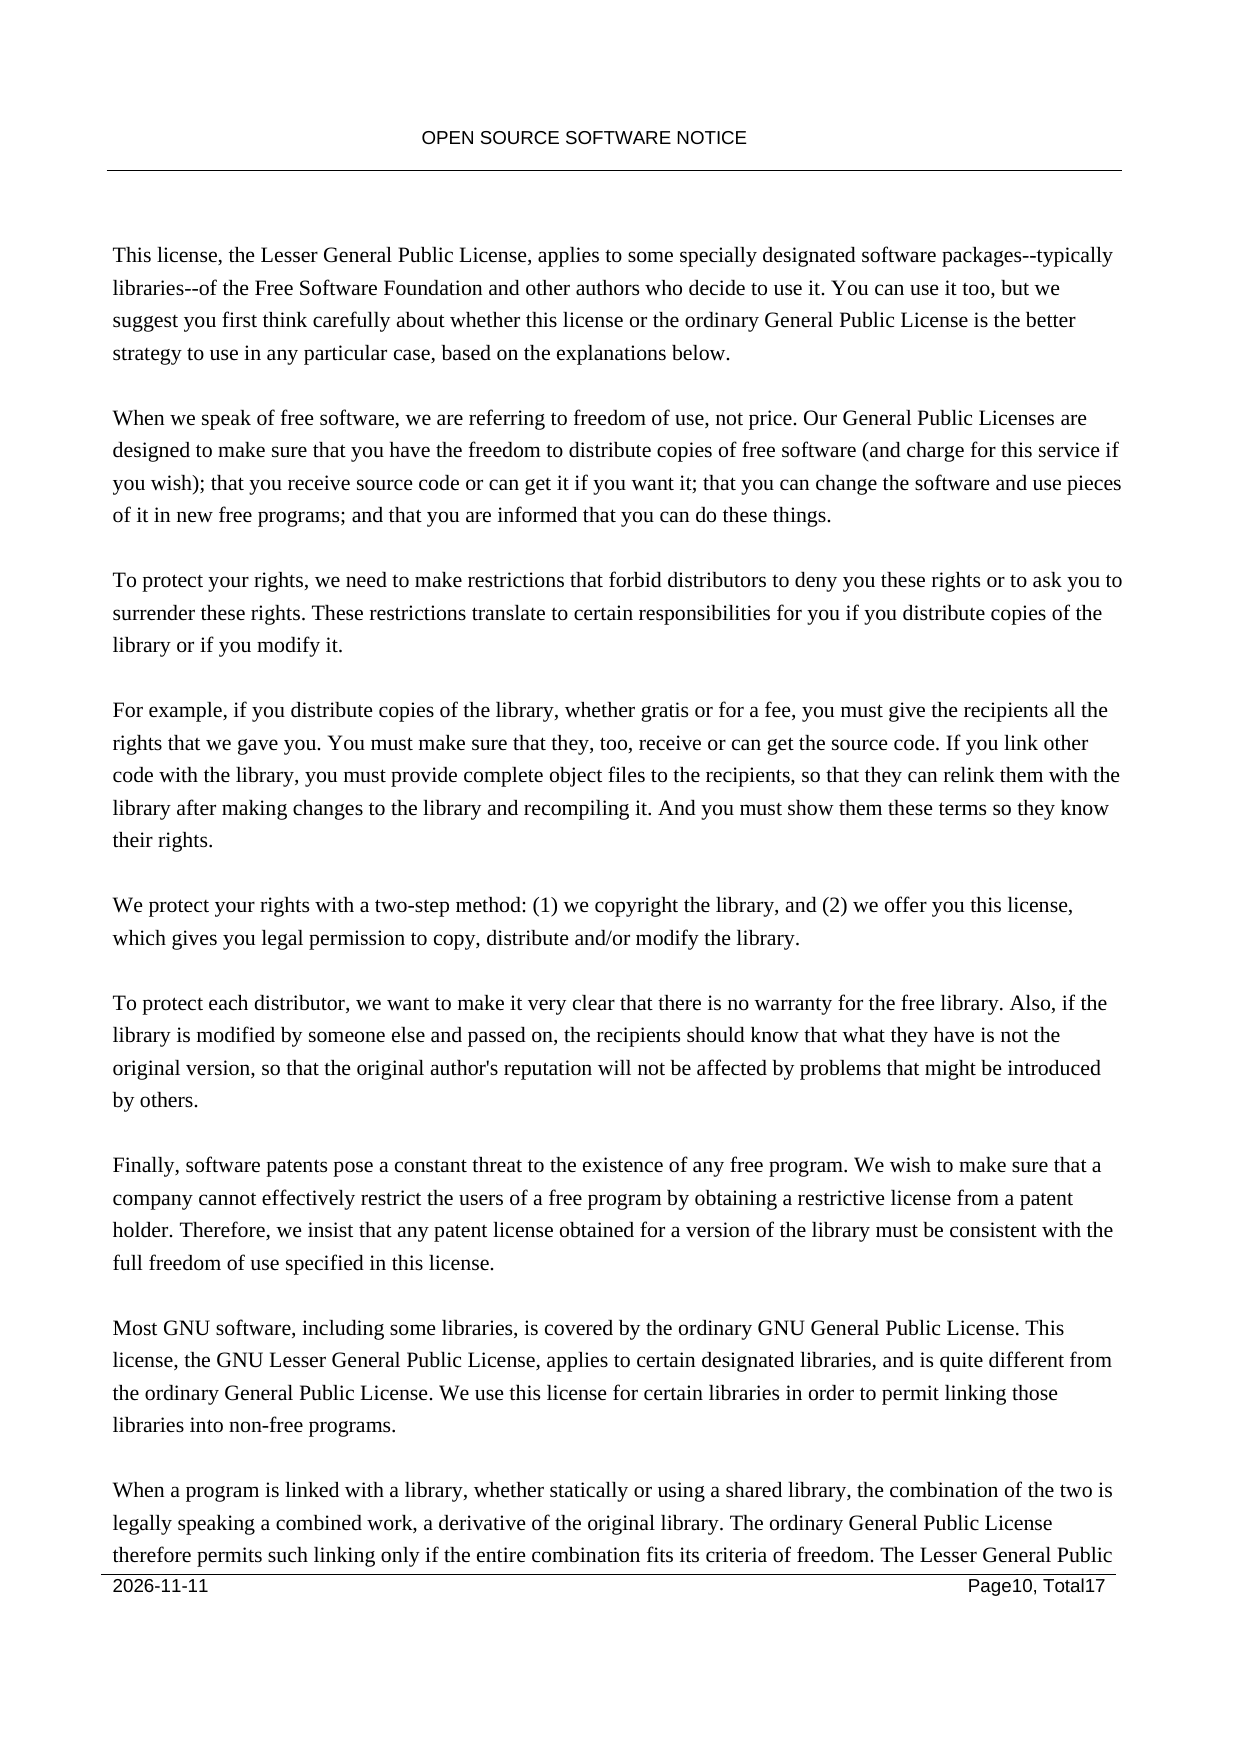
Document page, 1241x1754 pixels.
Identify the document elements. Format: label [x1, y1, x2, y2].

text [112, 206, 1128, 1571]
